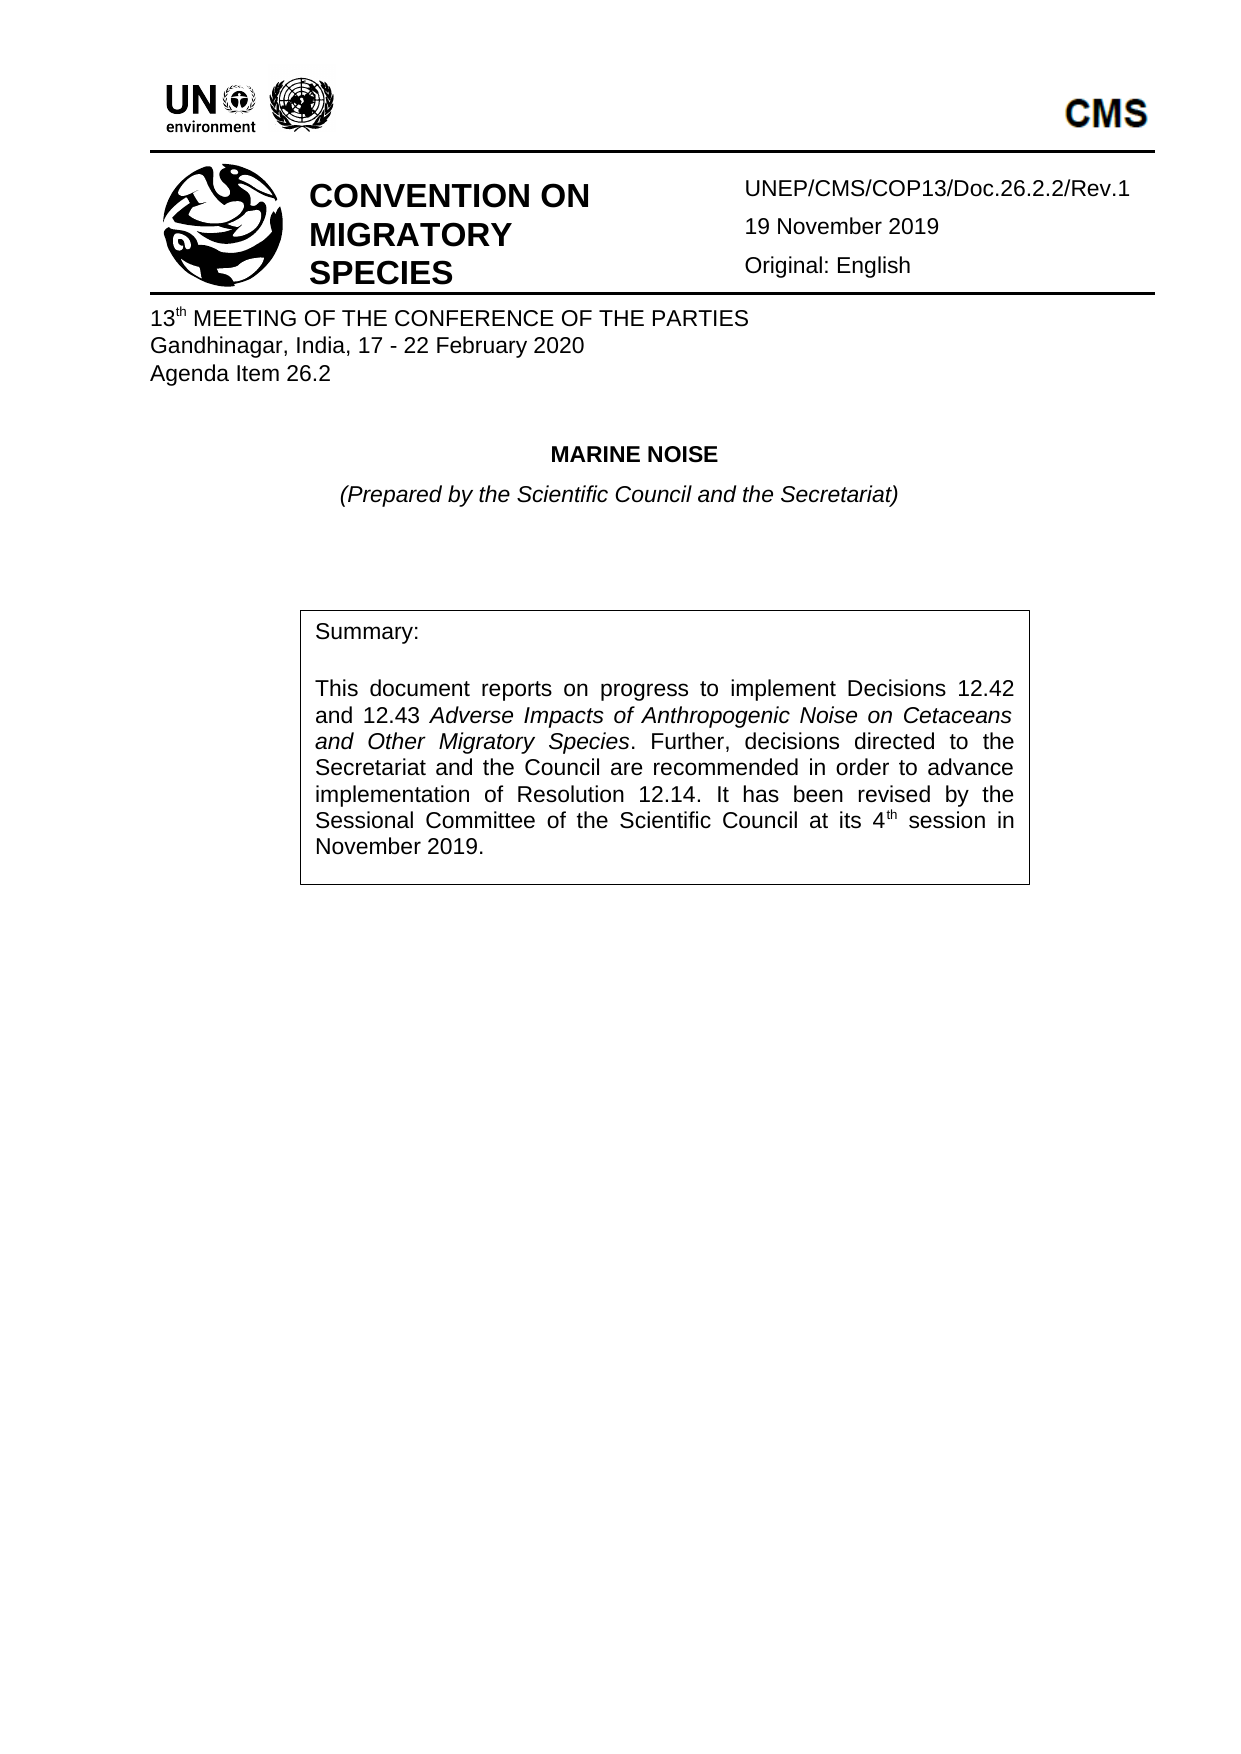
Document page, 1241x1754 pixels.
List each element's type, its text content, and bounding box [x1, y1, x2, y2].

table_header UNEP/CMS/COP13/Doc.26.2.2/Rev.1 19 November 2019 Original: English [733, 153, 1155, 292]
text Gandhinagar, India, 17 - 22 February 2020 [150, 332, 1090, 359]
text Agenda Item 26.2 [150, 360, 1090, 387]
text (Prepared by the Scientific Council and the Secretariat) [150, 481, 1090, 508]
table_header [150, 153, 309, 292]
text 13th MEETING OF THE CONFERENCE OF THE PARTIES [150, 304, 1090, 331]
text MARINE NOISE [141, 441, 1127, 467]
picture [159, 78, 260, 138]
table_header CONVENTION ON MIGRATORY SPECIES [309, 153, 733, 292]
picture [1063, 92, 1153, 136]
